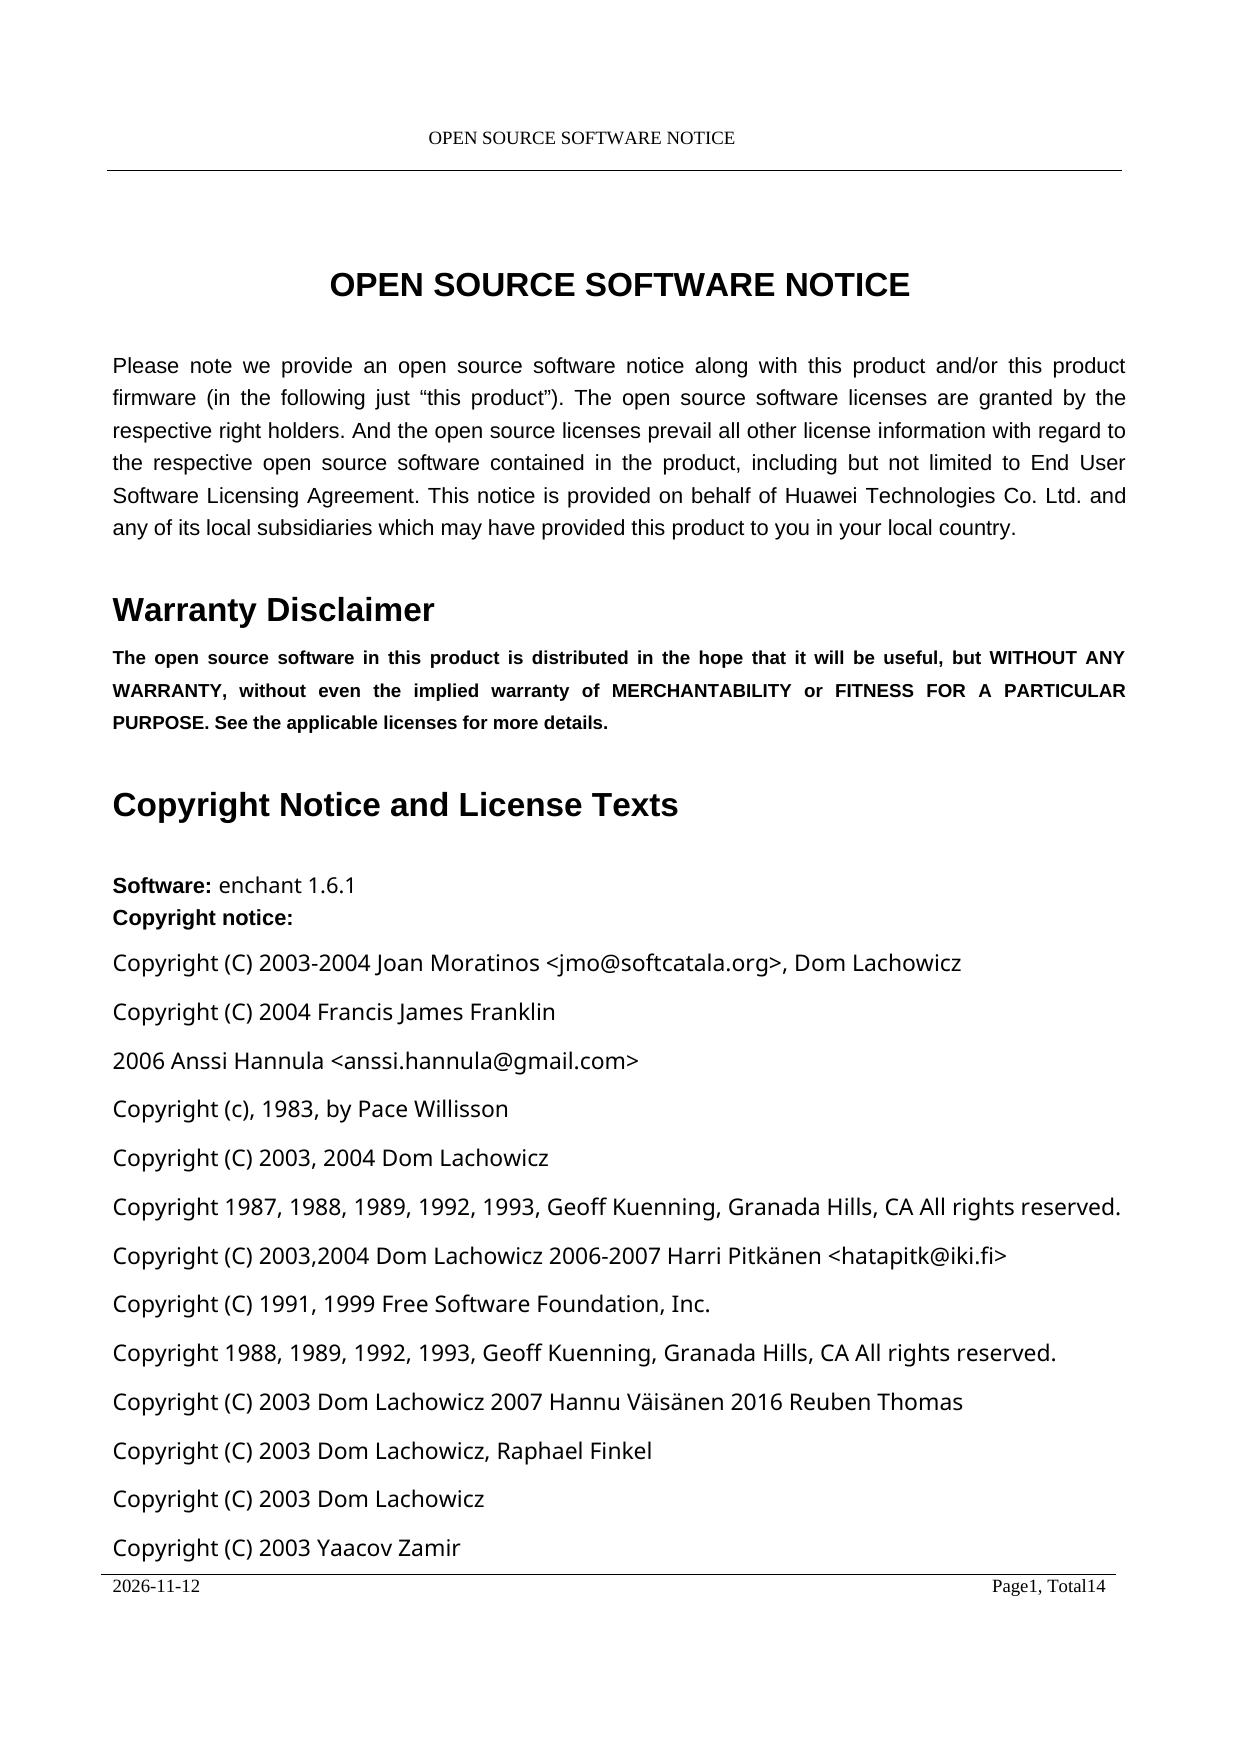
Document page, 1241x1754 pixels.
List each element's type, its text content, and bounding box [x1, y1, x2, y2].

text The open source software in this product is distributed in the hope that it will be useful, but WITHOUT ANY WARRANTY, without even the implied warranty of MERCHANTABILITY or FITNESS FOR A PARTICULAR PURPOSE. See the applicable licenses for more details. [112, 641, 1128, 739]
text Copyright notice: [112, 901, 1128, 934]
text Warranty Disclaimer [112, 576, 1128, 641]
text Please note we provide an open source software notice along with this product and/or this product firmware (in the following just “this product”). The open source software licenses are granted by the respective right holders. And the open source licenses prevail all other license information with regard to the respective open source software contained in the product, including but not limited to End User Software Licensing Agreement. This notice is provided on behalf of Huawei Technologies Co. Ltd. and any of its local subsidiaries which may have provided this product to you in your local country. [112, 349, 1128, 544]
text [112, 947, 1128, 1564]
text OPEN SOURCE SOFTWARE NOTICE [112, 251, 1128, 316]
text Software: enchant 1.6.1 [112, 869, 1128, 901]
text Copyright Notice and License Texts [112, 771, 1128, 836]
